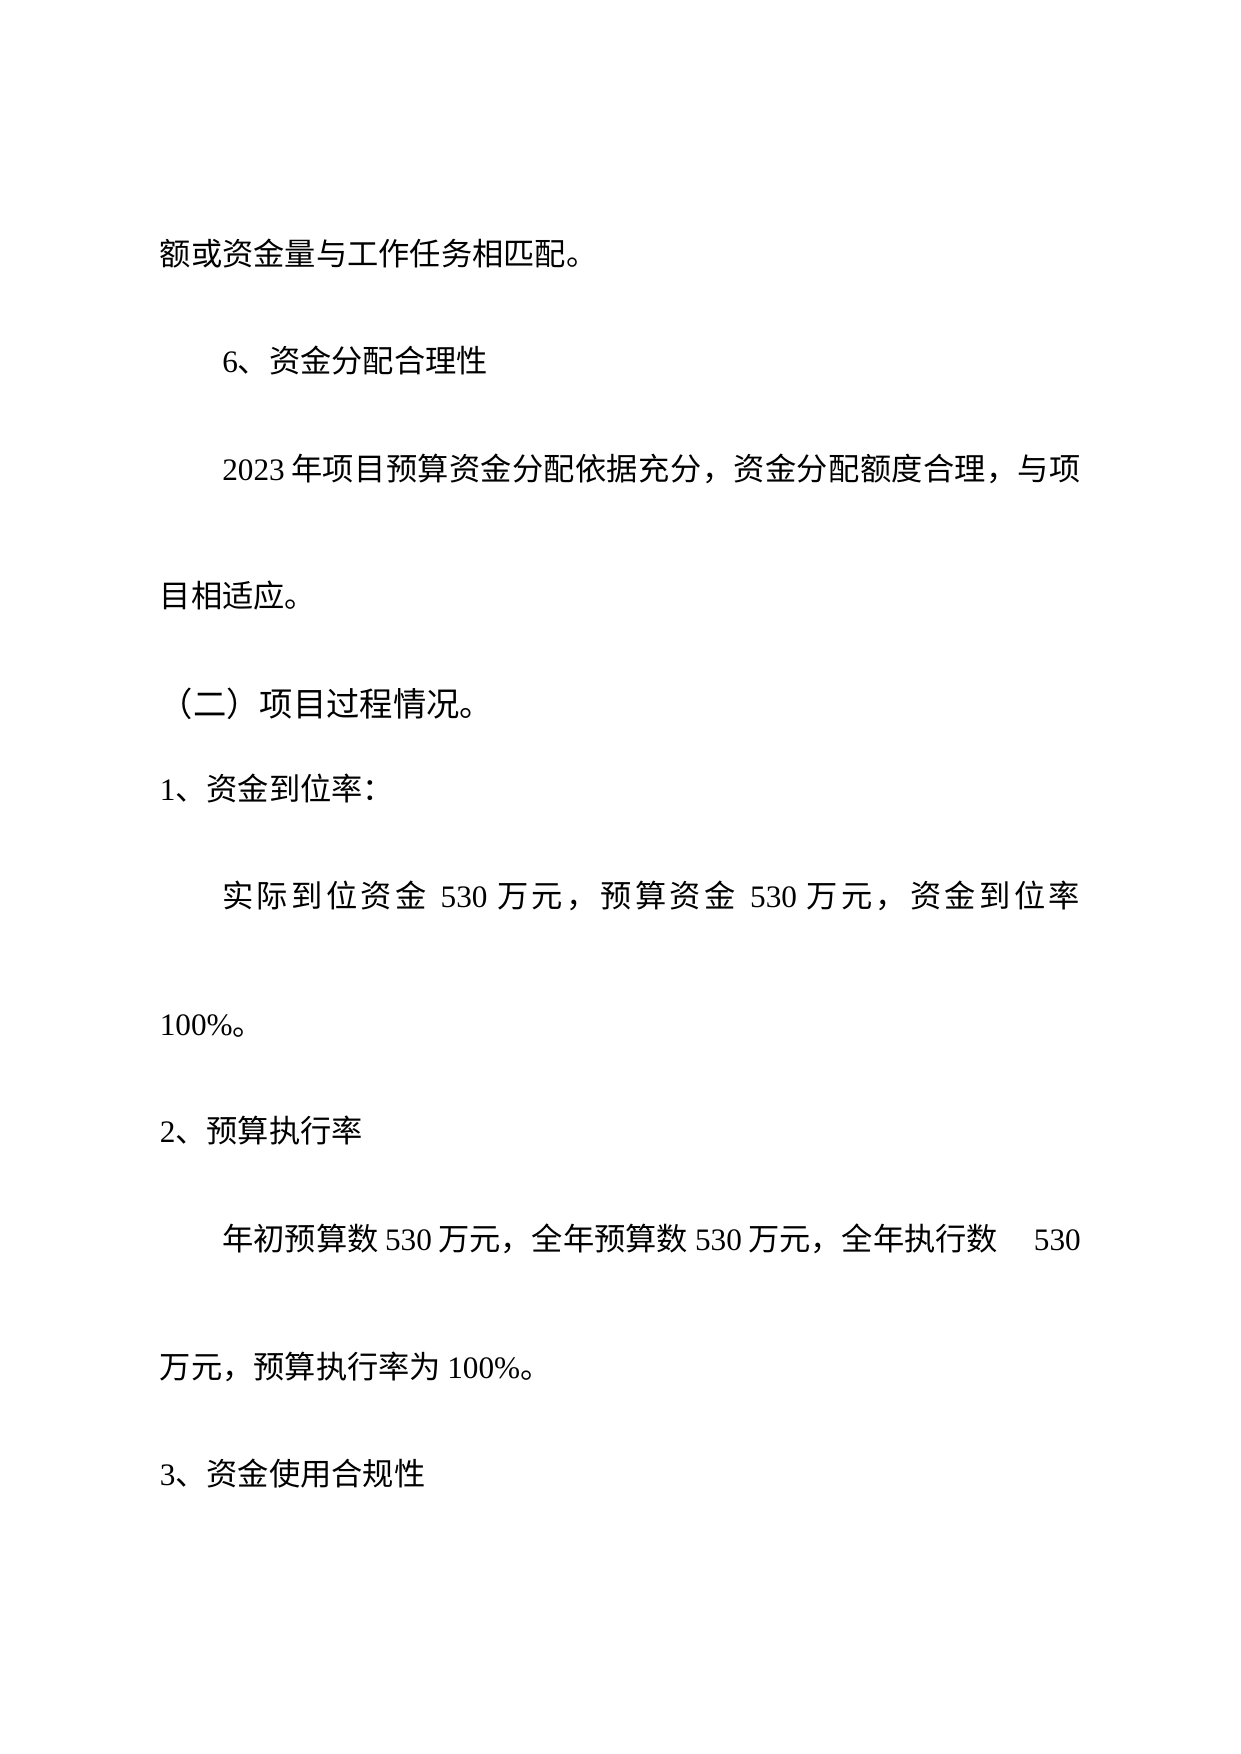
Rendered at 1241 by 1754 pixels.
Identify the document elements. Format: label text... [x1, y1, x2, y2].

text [159, 209, 1081, 294]
text 年初预算数530万元，全年预算数530万元，全年执行数 530万元，预算执行率为100%。 [159, 1194, 1081, 1407]
text 1、资金到位率： [159, 744, 1081, 829]
subtitle （二）项目过程情况。 [159, 659, 1081, 744]
text 2、预算执行率 [159, 1087, 1081, 1172]
text 6、资金分配合理性 [159, 316, 1081, 401]
text 3、资金使用合规性 [159, 1429, 1081, 1514]
text 实际到位资金 530万元，预算资金 530万元，资金到位率100%。 [159, 852, 1081, 1064]
text 2023年项目预算资金分配依据充分，资金分配额度合理，与项目相适应。 [159, 424, 1081, 636]
